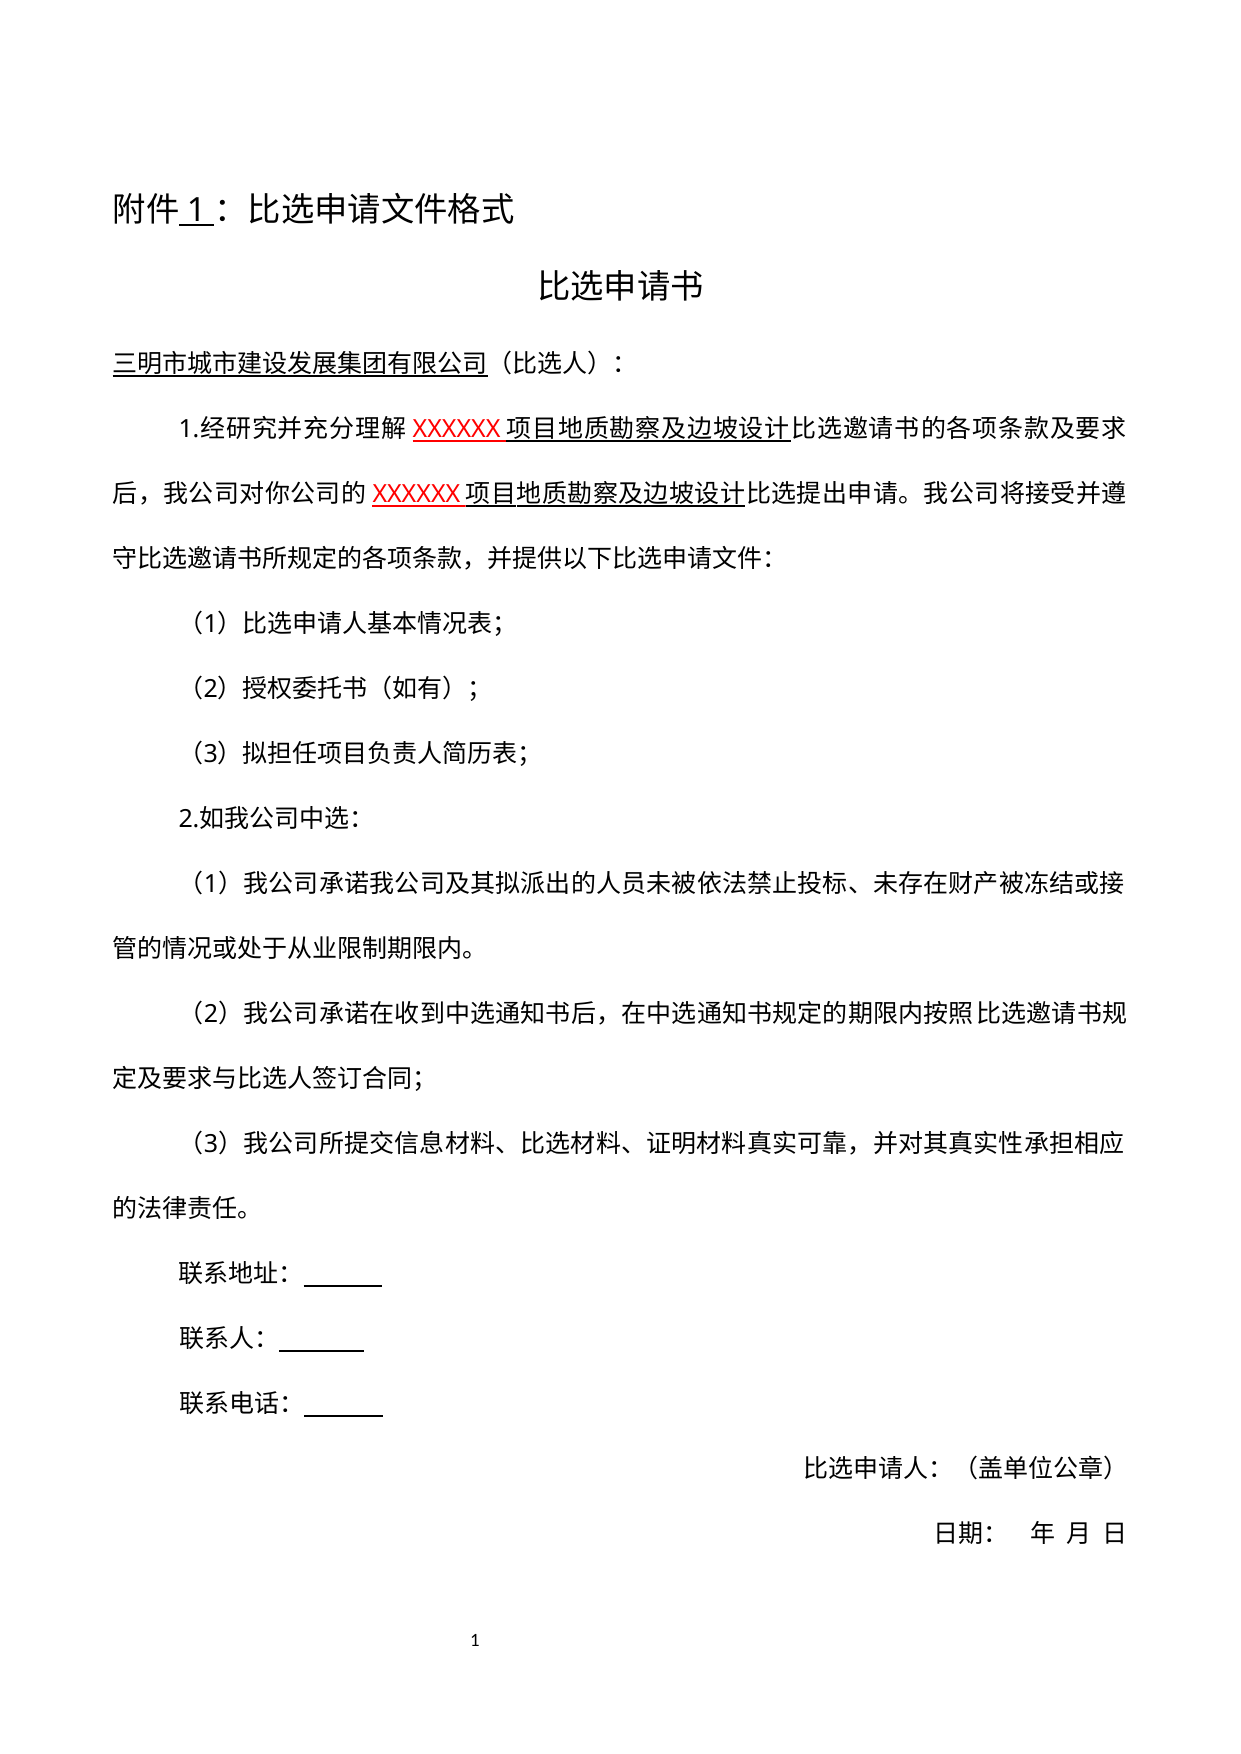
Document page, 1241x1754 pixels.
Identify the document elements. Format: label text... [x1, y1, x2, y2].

text 联系电话： [112, 1369, 1128, 1434]
text 比选申请书 [112, 252, 1128, 317]
text 三明市城市建设发展集团有限公司（比选人）： [112, 329, 1128, 394]
list 授权委托书（如有）； [112, 654, 1128, 719]
text 日期： 年 月 日 [112, 1499, 1128, 1564]
text 2.如我公司中选： [112, 784, 1128, 849]
text （2）我公司承诺在收到中选通知书后，在中选通知书规定的期限内按照比选邀请书规定及要求与比选人签订合同； [112, 979, 1128, 1109]
list 拟担任项目负责人简历表； [112, 719, 1128, 784]
text （3）我公司所提交信息材料、比选材料、证明材料真实可靠，并对其真实性承担相应的法律责任。 [112, 1109, 1128, 1239]
text 1.经研究并充分理解XXXXXX项目地质勘察及边坡设计比选邀请书的各项条款及要求后，我公司对你公司的XXXXXX项目地质勘察及边坡设计比选提出申请。我公司将接受并遵守比选邀请书所规定的各项条款，并提供以下比选申请文件： [112, 394, 1128, 589]
text （1）我公司承诺我公司及其拟派出的人员未被依法禁止投标、未存在财产被冻结或接管的情况或处于从业限制期限内。 [112, 849, 1128, 979]
text 附件 1 ：比选申请文件格式 [112, 174, 1128, 239]
text 比选申请人：（盖单位公章） [112, 1434, 1128, 1499]
text 联系人： [112, 1304, 1128, 1369]
text （1）比选申请人基本情况表； [112, 589, 1128, 654]
text 联系地址： [112, 1239, 1128, 1304]
